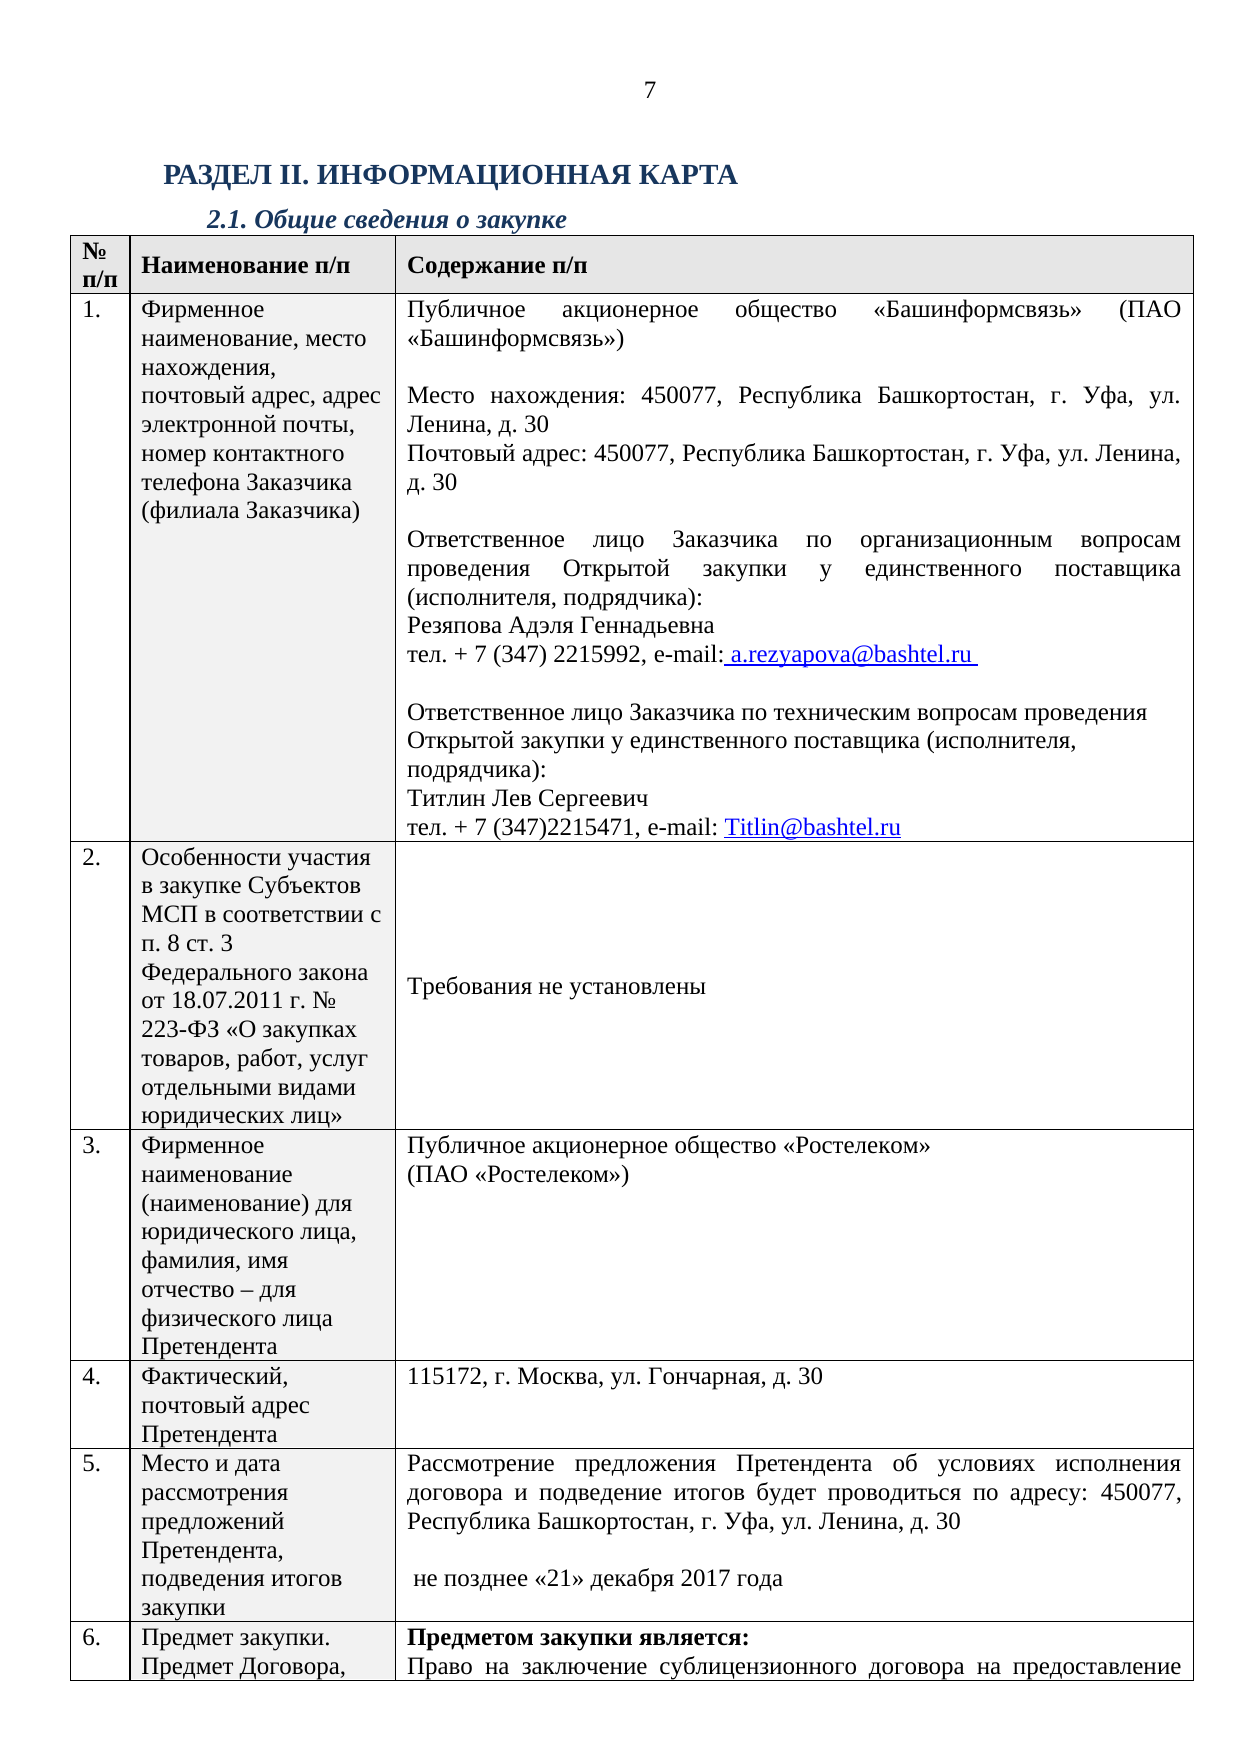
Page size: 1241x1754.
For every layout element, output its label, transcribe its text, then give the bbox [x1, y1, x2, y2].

table_cell Публичное акционерное общество «Ростелеком» (ПАО «Ростелеком») [396, 1130, 1193, 1360]
table_cell [71, 842, 129, 1129]
table_header Содержание п/п [396, 236, 1193, 293]
table_cell [71, 1130, 129, 1360]
table_cell [71, 1449, 129, 1621]
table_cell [131, 1622, 395, 1679]
subtitle РАЗДЕЛ II. ИНФОРМАЦИОННАЯ КАРТА [163, 157, 1181, 191]
subtitle 2.1. Общие сведения о закупке [207, 203, 1181, 235]
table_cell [396, 1622, 1193, 1679]
table_cell Требования не установлены [396, 842, 1193, 1129]
table_cell [71, 1361, 129, 1447]
table_cell Рассмотрение предложения Претендента об условиях исполнения договора и подведение итогов будет проводиться по адресу: 450077, Республика Башкортостан, г. Уфа, ул. Ленина, д. 30 не позднее «21» декабря 2017 года [396, 1449, 1193, 1621]
table_cell Место и дата рассмотрения предложений Претендента, подведения итогов закупки [131, 1449, 395, 1621]
table_cell [71, 294, 129, 841]
table_cell Фирменное наименование (наименование) для юридического лица, фамилия, имя отчество – для физического лица Претендента [131, 1130, 395, 1360]
table_header № п/п [71, 236, 129, 293]
table_cell Особенности участия в закупке Субъектов МСП в соответствии с п. 8 ст. 3 Федерального закона от 18.07.2011 г. № 223-ФЗ «О закупках товаров, работ, услуг отдельными видами юридических лиц» [131, 842, 395, 1129]
table_header Наименование п/п [131, 236, 395, 293]
table_cell Фактический, почтовый адрес Претендента [131, 1361, 395, 1447]
table_cell Публичное акционерное общество «Башинформсвязь» (ПАО «Башинформсвязь») Место нахождения: 450077, Республика Башкортостан, г. Уфа, ул. Ленина, д. 30 Почтовый адрес: 450077, Республика Башкортостан, г. Уфа, ул. Ленина, д. 30 Ответственное лицо Заказчика по организационным вопросам проведения Открытой закупки у единственного поставщика (исполнителя, подрядчика): Резяпова Адэля Геннадьевна тел. + 7 (347) 2215992, e-mail: a.rezyapova@bashtel.ru Ответственное лицо Заказчика по техническим вопросам проведения Открытой закупки у единственного поставщика (исполнителя, подрядчика): Титлин Лев Сергеевич тел. + 7 (347)2215471, e-mail: Titlin@bashtel.ru [396, 294, 1193, 841]
table_cell Фирменное наименование, место нахождения, почтовый адрес, адрес электронной почты, номер контактного телефона Заказчика (филиала Заказчика) [131, 294, 395, 841]
table_cell [71, 1622, 129, 1679]
table_cell 115172, г. Москва, ул. Гончарная, д. 30 [396, 1361, 1193, 1447]
